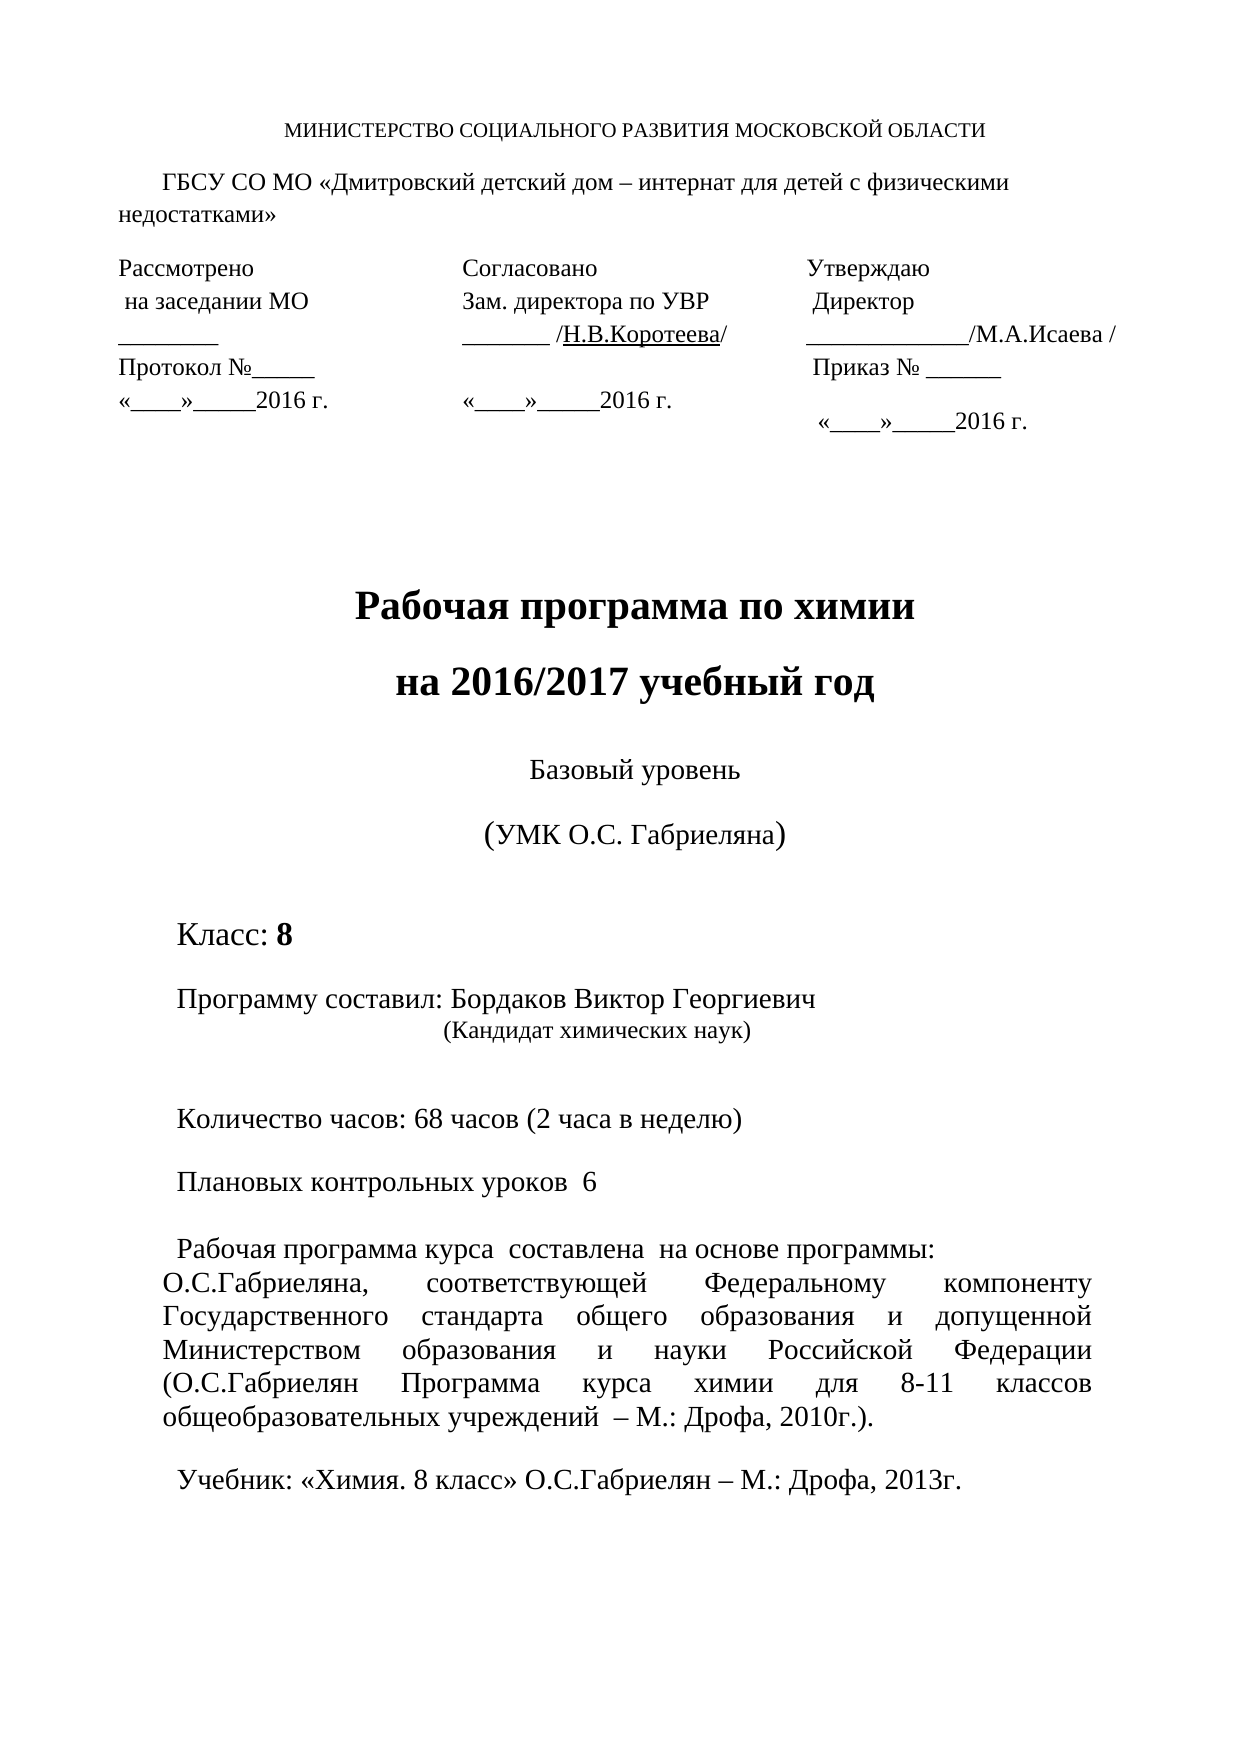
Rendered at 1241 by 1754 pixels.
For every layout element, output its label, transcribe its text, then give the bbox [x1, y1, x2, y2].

title О.С.Габриеляна, соответствующей Федеральному компоненту Государственного стандарта общего образования и допущенной Министерством образования и науки Российской Федерации (О.С.Габриелян Программа курса химии для 8-11 классов общеобразовательных учреждений – М.: Дрофа, 2010г.). [162, 1265, 1093, 1433]
text Количество часов: 68 часов (2 часа в неделю) [118, 1102, 1152, 1135]
table_header Согласовано Зам. директора по УВР _______ /Н.В.Коротеева/ «____»_____2016 г. [451, 254, 795, 472]
table_header Утверждаю Директор _____________/М.А.Исаева / Приказ № ______ [795, 254, 1163, 472]
text Базовый уровень [118, 752, 1152, 785]
text МИНИСТЕРСТВО СОЦИАЛЬНОГО РАЗВИТИЯ МОСКОВСКОЙ ОБЛАСТИ [118, 118, 1152, 142]
table_header Рассмотрено на заседании МО ________ Протокол №_____ «____»_____2016 г. [107, 254, 451, 472]
text ГБСУ СО МО «Дмитровский детский дом – интернат для детей с физическими недостатками» [118, 167, 1152, 228]
text на 2016/2017 учебный год [118, 656, 1152, 704]
text Класс: 8 [118, 914, 1152, 952]
title Рабочая программа курса составлена на основе программы: [118, 1231, 1152, 1265]
text Учебник: «Химия. 8 класс» О.С.Габриелян – М.: Дрофа, 2013г. [118, 1462, 1152, 1495]
text Программу составил: Бордаков Виктор Георгиевич [118, 981, 1152, 1015]
text (УМК О.С. Габриеляна) [118, 813, 1152, 852]
text (Кандидат химических наук) [118, 1015, 1152, 1044]
text Рабочая программа по химии [118, 580, 1152, 628]
text Плановых контрольных уроков 6 [118, 1164, 1152, 1198]
